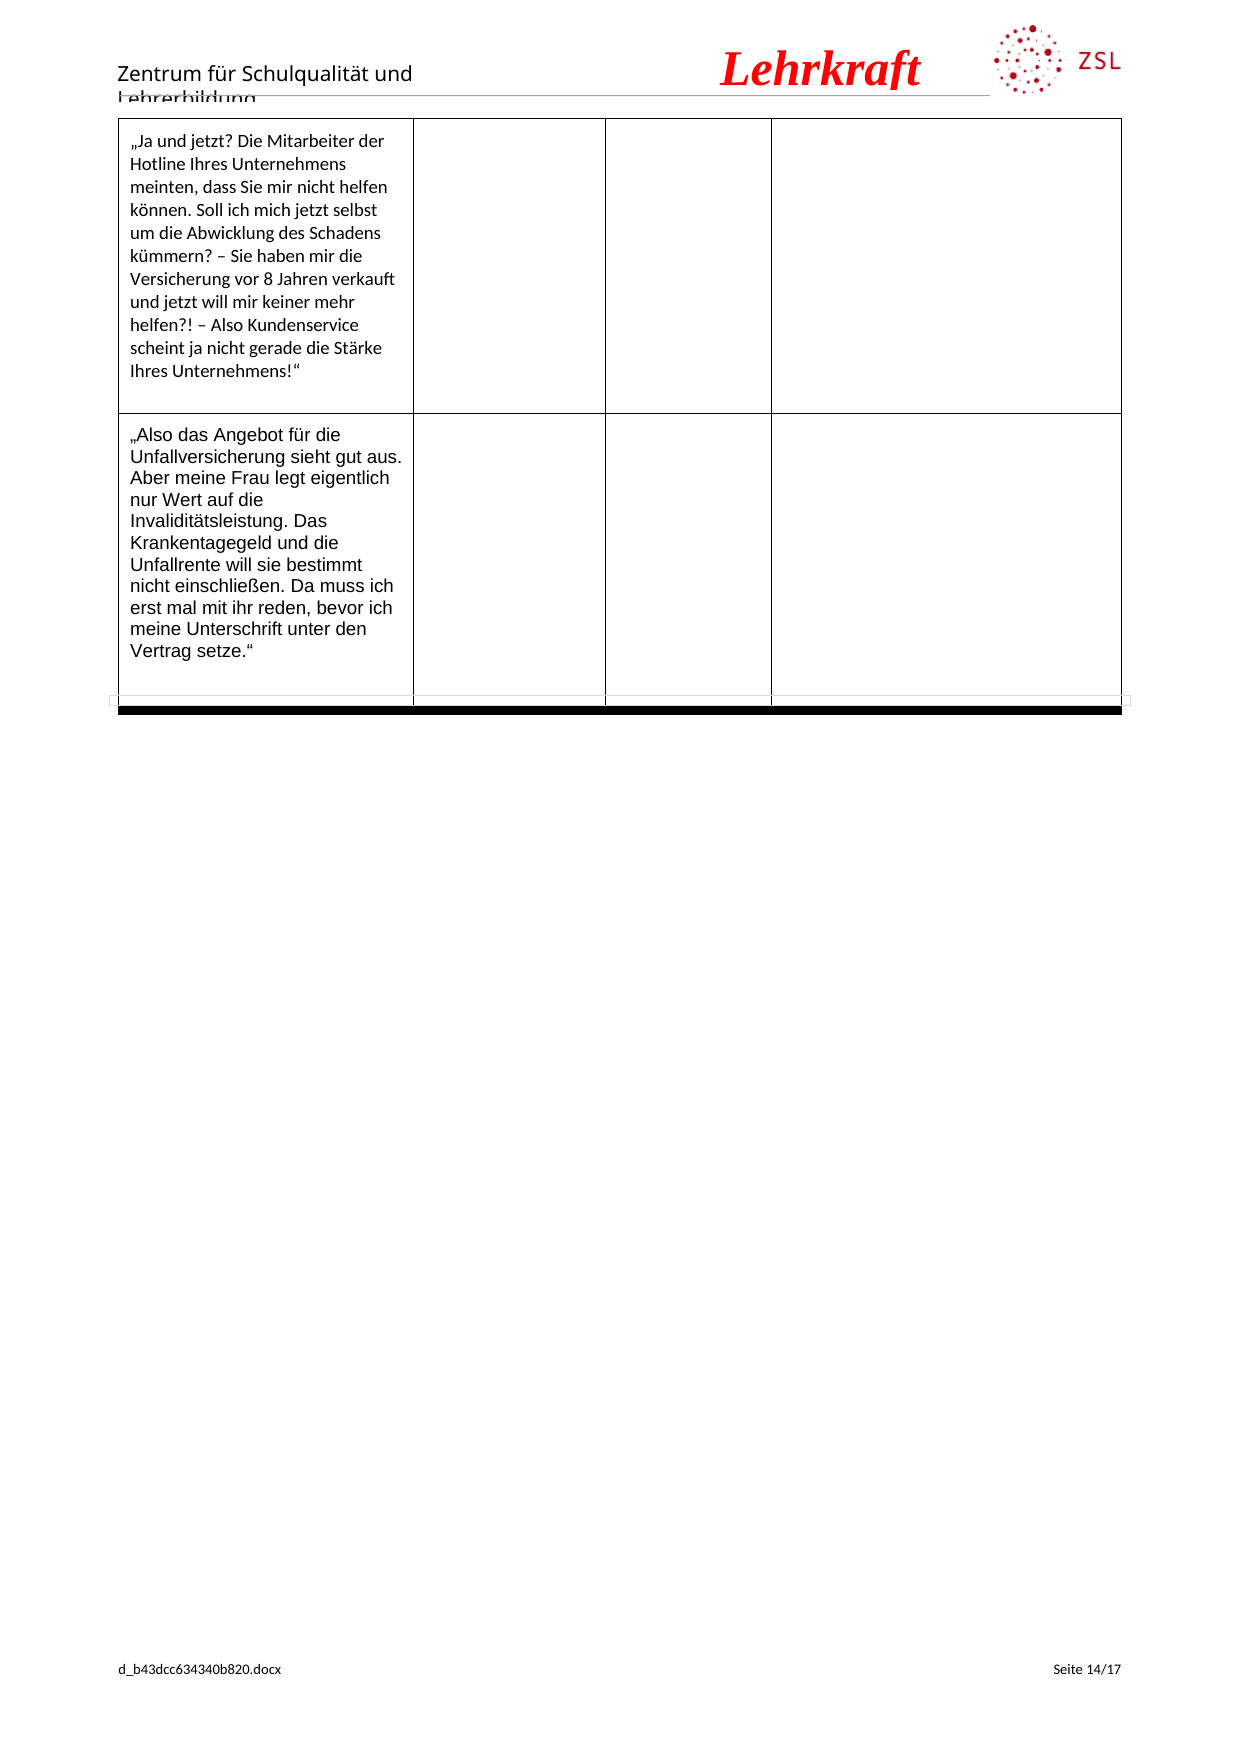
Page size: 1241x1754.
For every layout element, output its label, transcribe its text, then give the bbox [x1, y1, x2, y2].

table_cell [414, 696, 605, 705]
table_cell „Ja und jetzt? Die Mitarbeiter der Hotline Ihres Unternehmens meinten, dass Sie mir nicht helfen können. Soll ich mich jetzt selbst um die Abwicklung des Schadens kümmern? – Sie haben mir die Versicherung vor 8 Jahren verkauft und jetzt will mir keiner mehr helfen?! – Also Kundenservice scheint ja nicht gerade die Stärke Ihres Unternehmens!“ [119, 119, 413, 413]
picture [992, 25, 1123, 96]
table_cell [772, 696, 1121, 705]
table_cell [606, 414, 771, 695]
table_cell [772, 414, 1121, 695]
table_cell [606, 696, 771, 705]
table_cell [414, 119, 605, 413]
table_cell „Also das Angebot für die Unfallversicherung sieht gut aus. Aber meine Frau legt eigentlich nur Wert auf die Invaliditätsleistung. Das Krankentagegeld und die Unfallrente will sie bestimmt nicht einschließen. Da muss ich erst mal mit ihr reden, bevor ich meine Unterschrift unter den Vertrag setze.“ [119, 414, 413, 695]
table_cell [414, 414, 605, 695]
table_cell [772, 119, 1121, 413]
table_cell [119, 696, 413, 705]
table_cell [606, 119, 771, 413]
